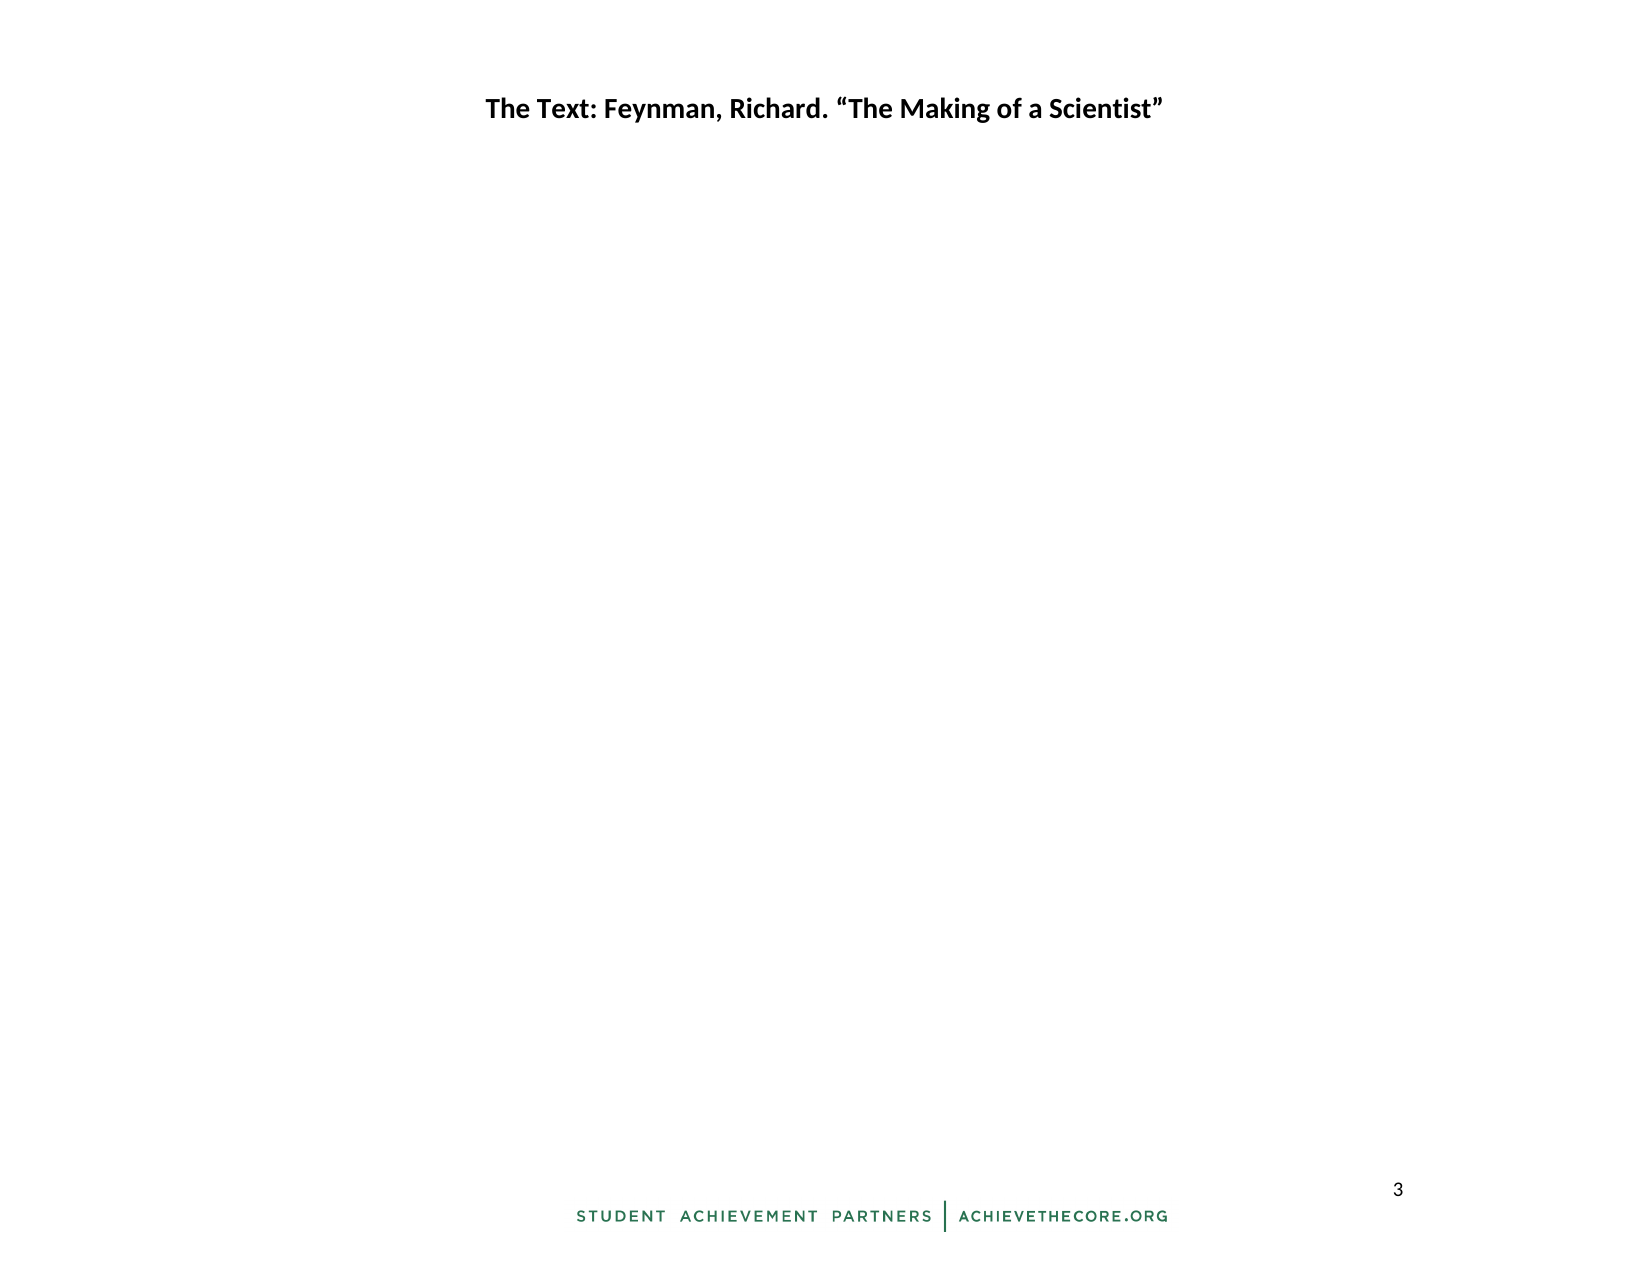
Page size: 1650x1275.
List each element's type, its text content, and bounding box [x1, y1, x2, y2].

text The Text: Feynman, Richard. “The Making of a Scientist” [485, 90, 1510, 125]
picture [563, 1197, 1179, 1232]
